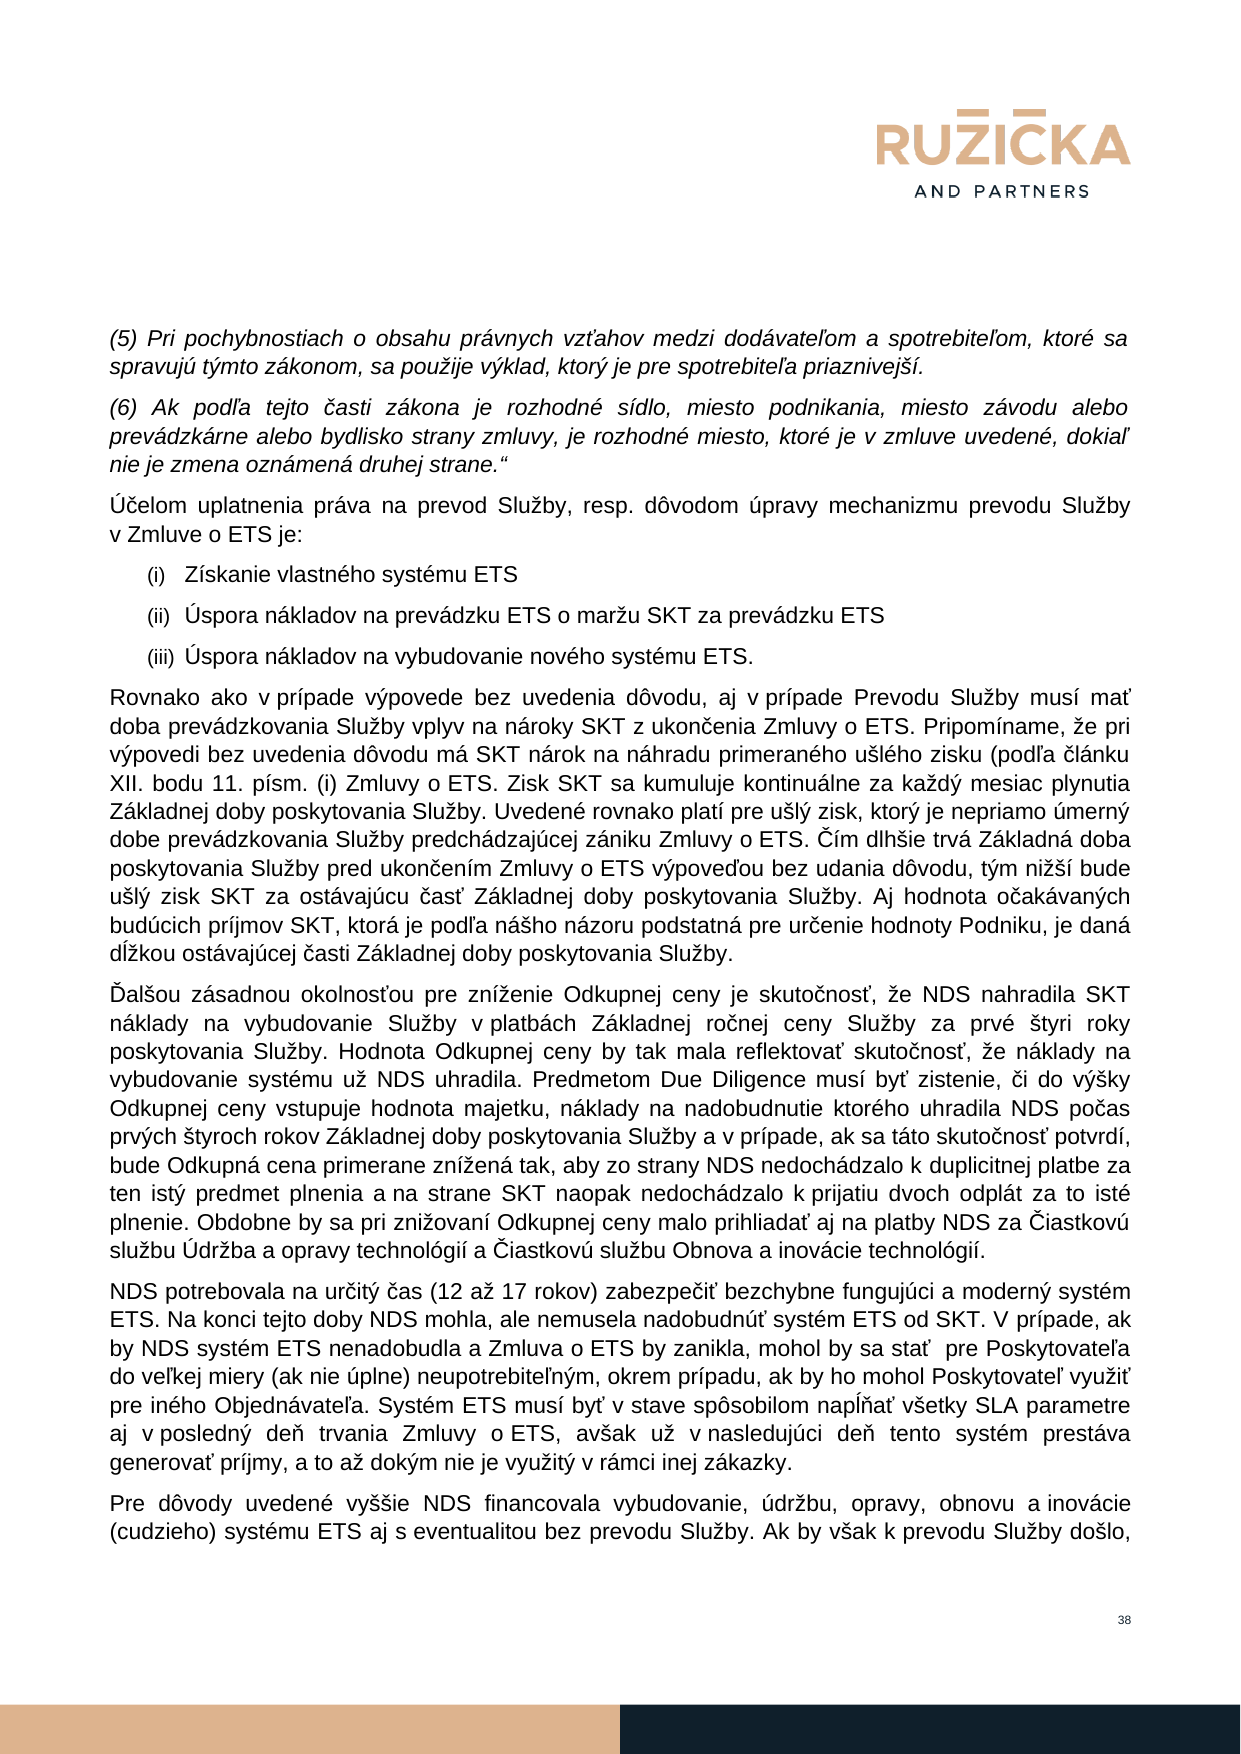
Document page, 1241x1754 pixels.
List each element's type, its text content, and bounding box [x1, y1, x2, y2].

text (5) Pri pochybnostiach o obsahu právnych vzťahov medzi dodávateľom a spotrebiteľom, ktoré sa spravujú týmto zákonom, sa použije výklad, ktorý je pre spotrebiteľa priaznivejší. [109, 325, 1131, 380]
list Získanie vlastného systému ETS [147, 561, 1131, 588]
text Rovnako ako v prípade výpovede bez uvedenia dôvodu, aj v prípade Prevodu Služby musí mať doba prevádzkovania Služby vplyv na nároky SKT z ukončenia Zmluvy o ETS. Pripomíname, že pri výpovedi bez uvedenia dôvodu má SKT nárok na náhradu primeraného ušlého zisku (podľa článku XII. bodu 11. písm. (i) Zmluvy o ETS. Zisk SKT sa kumuluje kontinuálne za každý mesiac plynutia Základnej doby poskytovania Služby. Uvedené rovnako platí pre ušlý zisk, ktorý je nepriamo úmerný dobe prevádzkovania Služby predchádzajúcej zániku Zmluvy o ETS. Čím dlhšie trvá Základná doba poskytovania Služby pred ukončením Zmluvy o ETS výpoveďou bez udania dôvodu, tým nižší bude ušlý zisk SKT za ostávajúcu časť Základnej doby poskytovania Služby. Aj hodnota očakávaných budúcich príjmov SKT, ktorá je podľa nášho názoru podstatná pre určenie hodnoty Podniku, je daná dĺžkou ostávajúcej časti Základnej doby poskytovania Služby. [109, 684, 1131, 967]
text Účelom uplatnenia práva na prevod Služby, resp. dôvodom úpravy mechanizmu prevodu Služby v Zmluve o ETS je: [109, 492, 1131, 547]
text NDS potrebovala na určitý čas (12 až 17 rokov) zabezpečiť bezchybne fungujúci a moderný systém ETS. Na konci tejto doby NDS mohla, ale nemusela nadobudnúť systém ETS od SKT. V prípade, ak by NDS systém ETS nenadobudla a Zmluva o ETS by zanikla, mohol by sa stať pre Poskytovateľa do veľkej miery (ak nie úplne) neupotrebiteľným, okrem prípadu, ak by ho mohol Poskytovateľ využiť pre iného Objednávateľa. Systém ETS musí byť v stave spôsobilom napĺňať všetky SLA parametre aj v posledný deň trvania Zmluvy o ETS, avšak už v nasledujúci deň tento systém prestáva generovať príjmy, a to až dokým nie je využitý v rámci inej zákazky. [109, 1278, 1131, 1475]
list Úspora nákladov na prevádzku ETS o maržu SKT za prevádzku ETS [147, 602, 1131, 629]
picture [877, 109, 1131, 198]
text Ďalšou zásadnou okolnosťou pre zníženie Odkupnej ceny je skutočnosť, že NDS nahradila SKT náklady na vybudovanie Služby v platbách Základnej ročnej ceny Služby za prvé štyri roky poskytovania Služby. Hodnota Odkupnej ceny by tak mala reflektovať skutočnosť, že náklady na vybudovanie systému už NDS uhradila. Predmetom Due Diligence musí byť zistenie, či do výšky Odkupnej ceny vstupuje hodnota majetku, náklady na nadobudnutie ktorého uhradila NDS počas prvých štyroch rokov Základnej doby poskytovania Služby a v prípade, ak sa táto skutočnosť potvrdí, bude Odkupná cena primerane znížená tak, aby zo strany NDS nedochádzalo k duplicitnej platbe za ten istý predmet plnenia a na strane SKT naopak nedochádzalo k prijatiu dvoch odplát za to isté plnenie. Obdobne by sa pri znižovaní Odkupnej ceny malo prihliadať aj na platby NDS za Čiastkovú službu Údržba a opravy technológií a Čiastkovú službu Obnova a inovácie technológií. [109, 981, 1131, 1263]
list Úspora nákladov na vybudovanie nového systému ETS. [147, 643, 1131, 670]
text (6) Ak podľa tejto časti zákona je rozhodné sídlo, miesto podnikania, miesto závodu alebo prevádzkárne alebo bydlisko strany zmluvy, je rozhodné miesto, ktoré je v zmluve uvedené, dokiaľ nie je zmena oznámená druhej strane.“ [109, 394, 1131, 477]
